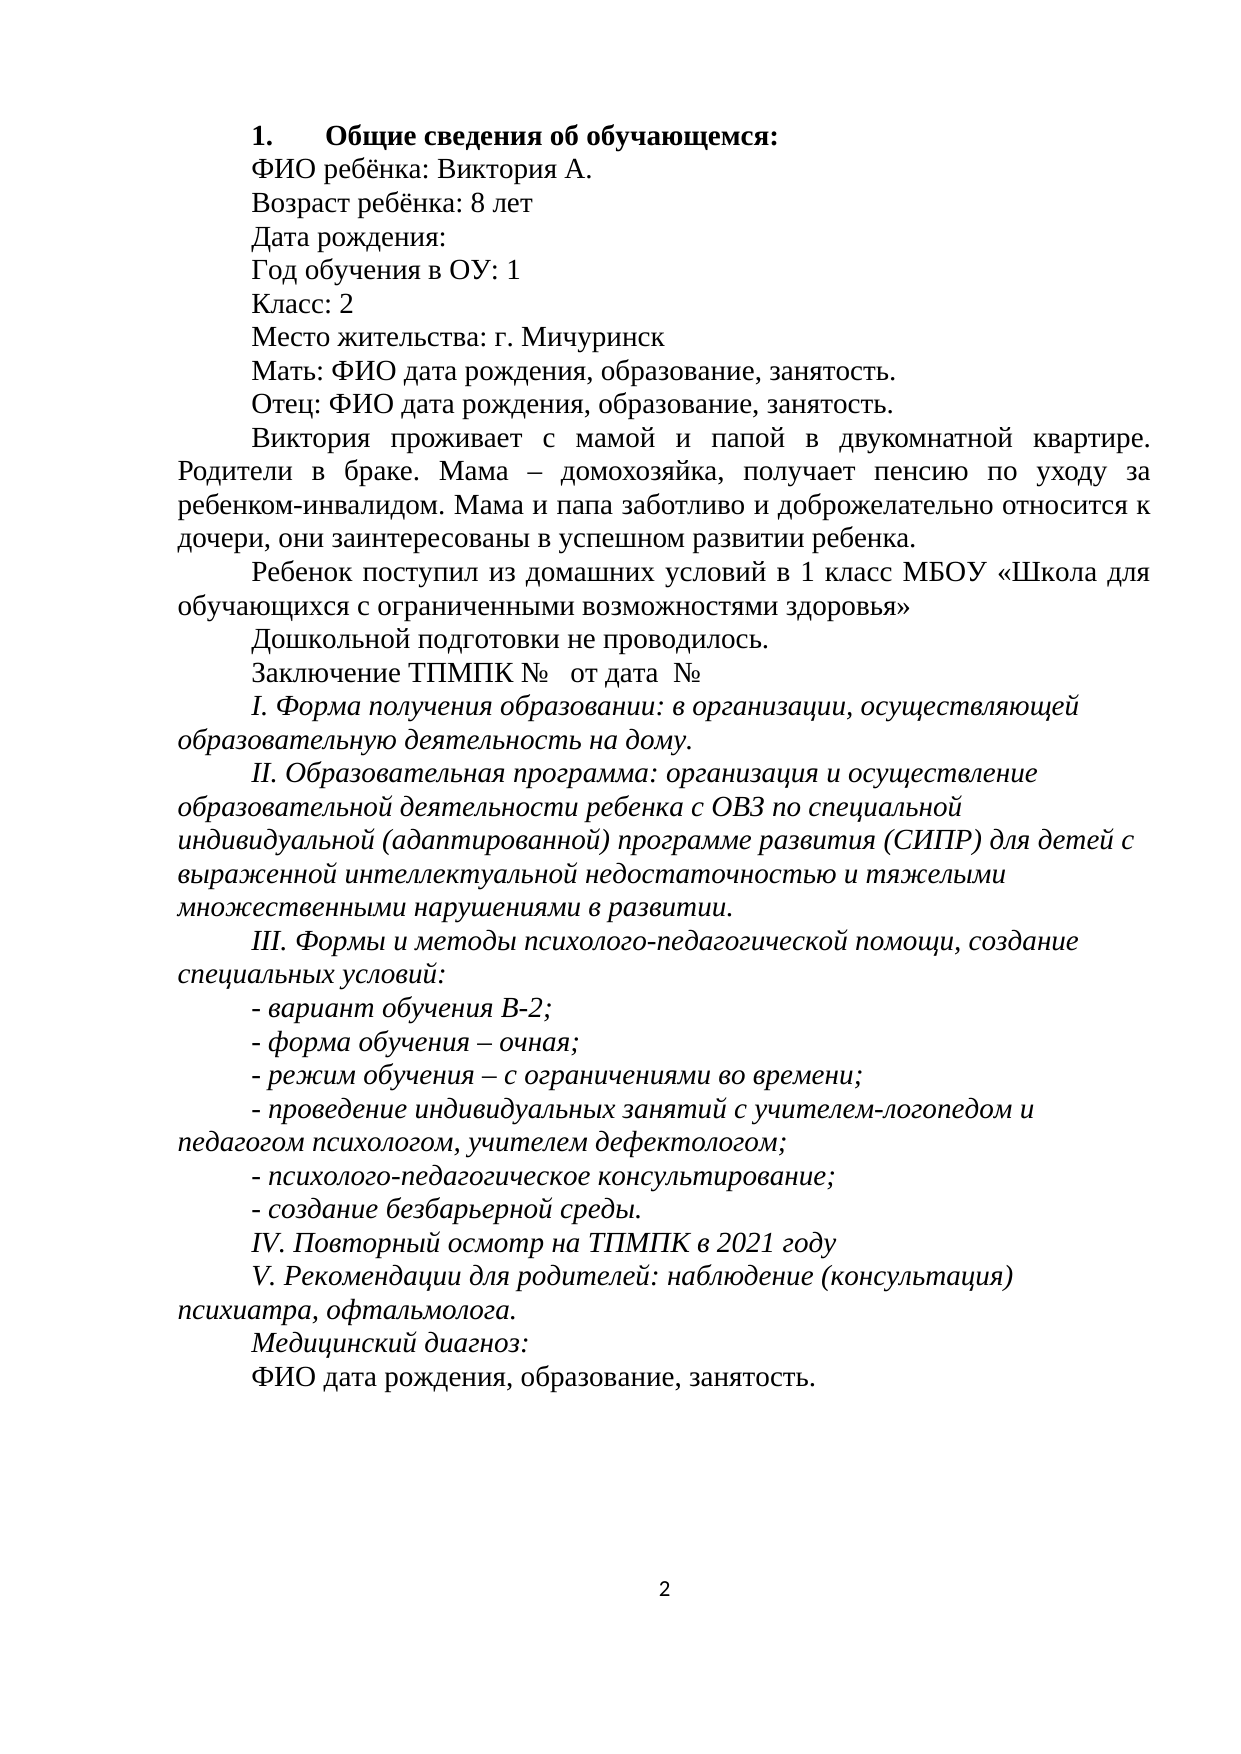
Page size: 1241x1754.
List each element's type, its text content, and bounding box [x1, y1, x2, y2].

text V. Рекомендации для родителей: наблюдение (консультация) психиатра, офтальмолога. [177, 1258, 1152, 1326]
text Место жительства: г. Мичуринск [177, 319, 1152, 353]
text ФИО ребёнка: Виктория А. [177, 152, 1152, 185]
text Отец: ФИО дата рождения, образование, занятость. [177, 386, 1152, 420]
text Мать: ФИО дата рождения, образование, занятость. [177, 353, 1152, 386]
text - психолого-педагогическое консультирование; [177, 1158, 1152, 1191]
list Общие сведения об обучающемся: [177, 118, 1152, 152]
text - форма обучения – очная; [177, 1024, 1152, 1057]
text II. Образовательная программа: организация и осуществление образовательной деятельности ребенка с ОВЗ по специальной индивидуальной (адаптированной) программе развития (СИПР) для детей с выраженной интеллектуальной недостаточностью и тяжелыми множественными нарушениями в развитии. [177, 755, 1152, 923]
text III. Формы и методы психолого-педагогической помощи, создание специальных условий: [177, 923, 1152, 990]
text - вариант обучения В-2; [177, 990, 1152, 1024]
text - проведение индивидуальных занятий с учителем-логопедом и педагогом психологом, учителем дефектологом; [177, 1091, 1152, 1158]
text Виктория проживает с мамой и папой в двукомнатной квартире. Родители в браке. Мама – домохозяйка, получает пенсию по уходу за ребенком-инвалидом. Мама и папа заботливо и доброжелательно относится к дочери, они заинтересованы в успешном развитии ребенка. [177, 420, 1152, 554]
text Возраст ребёнка: 8 лет [177, 185, 1152, 219]
text - создание безбарьерной среды. [177, 1191, 1152, 1225]
text ФИО дата рождения, образование, занятость. [251, 1359, 1152, 1393]
text Дошкольной подготовки не проводилось. [177, 621, 1152, 655]
text Класс: 2 [177, 286, 1152, 319]
text Заключение ТПМПК № от дата № [177, 655, 1152, 688]
text IV. Повторный осмотр на ТПМПК в 2021 году [177, 1225, 1152, 1258]
text Ребенок поступил из домашних условий в 1 класс МБОУ «Школа для обучающихся с ограниченными возможностями здоровья» [177, 554, 1152, 621]
text Год обучения в ОУ: 1 [177, 252, 1152, 286]
text Дата рождения: [177, 219, 1152, 252]
text I. Форма получения образовании: в организации, осуществляющей образовательную деятельность на дому. [177, 688, 1152, 755]
text - режим обучения – с ограничениями во времени; [177, 1057, 1152, 1091]
text Медицинский диагноз: [177, 1326, 1152, 1359]
